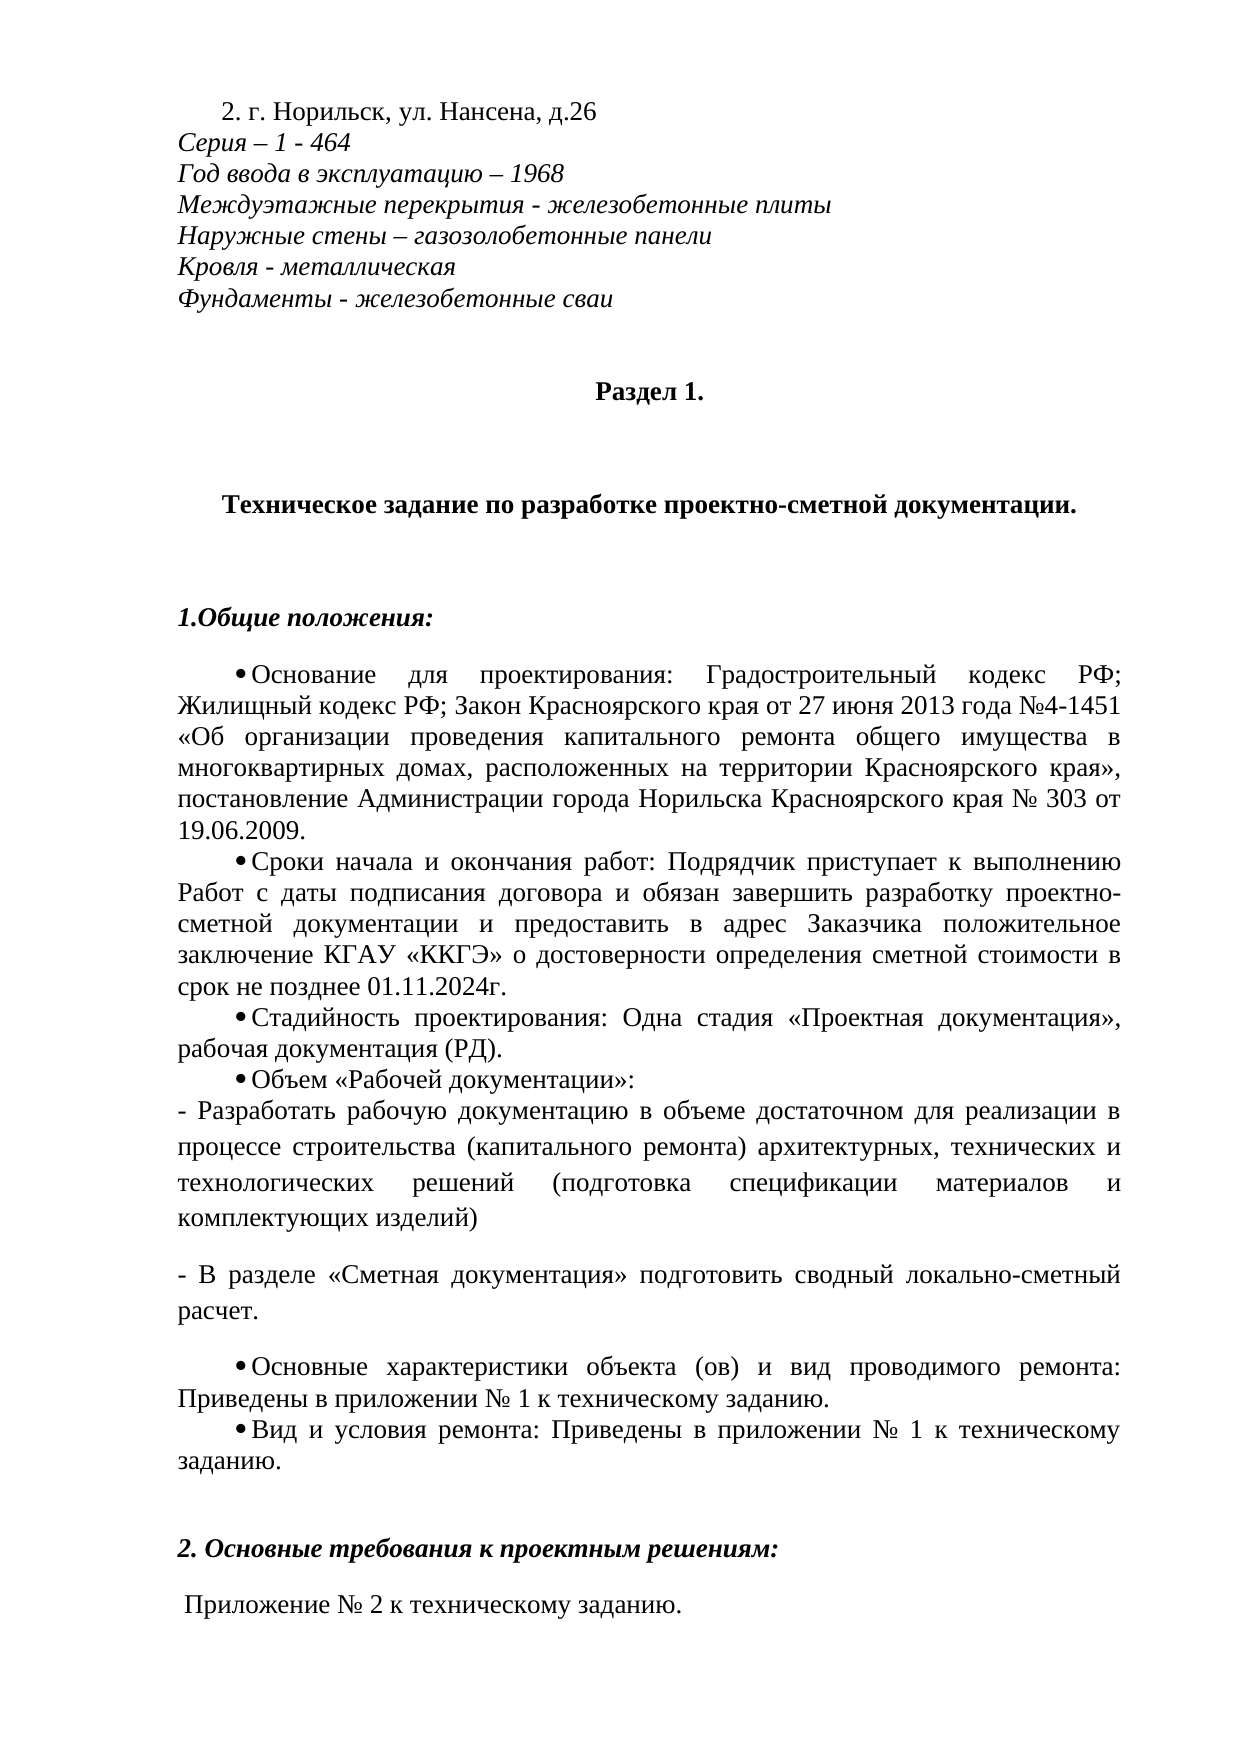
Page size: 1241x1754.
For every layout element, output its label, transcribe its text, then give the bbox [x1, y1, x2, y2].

text - В разделе «Сметная документация» подготовить сводный локально-сметный расчет. [177, 1258, 1122, 1325]
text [177, 219, 1122, 251]
list Стадийность проектирования: Одна стадия «Проектная документация», рабочая документация (РД). [177, 1001, 1122, 1063]
text - Разработать рабочую документацию в объеме достаточном для реализации в процессе строительства (капитального ремонта) архитектурных, технических и технологических решений (подготовка спецификации материалов и комплектующих изделий) [177, 1094, 1122, 1233]
text 1.Общие положения: [177, 601, 1122, 632]
list Основные характеристики объекта (ов) и вид проводимого ремонта: Приведены в приложении № 1 к техническому заданию. [177, 1350, 1122, 1413]
list Сроки начала и окончания работ: Подрядчик приступает к выполнению Работ с даты подписания договора и обязан завершить разработку проектно-сметной документации и предоставить в адрес Заказчика положительное заключение КГАУ «ККГЭ» о достоверности определения сметной стоимости в срок не позднее 01.11.2024г. [177, 845, 1122, 1001]
text Техническое задание по разработке проектно-сметной документации. [177, 488, 1122, 519]
list Объем «Рабочей документации»: [177, 1063, 1122, 1094]
text Приложение № 2 к техническому заданию. [177, 1588, 1122, 1619]
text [177, 188, 1122, 219]
list Вид и условия ремонта: Приведены в приложении № 1 к техническому заданию. [177, 1413, 1122, 1475]
text Кровля - металлическая [177, 251, 1122, 282]
text 2. Основные требования к проектным решениям: [177, 1532, 1122, 1563]
text Год ввода в эксплуатацию – 1968 [177, 157, 1122, 188]
text Серия – 1 - 464 [177, 126, 1122, 157]
list Основание для проектирования: Градостроительный кодекс РФ; Жилищный кодекс РФ; Закон Красноярского края от 27 июня 2013 года №4-1451 «Об организации проведения капитального ремонта общего имущества в многоквартирных домах, расположенных на территории Красноярского края», постановление Администрации города Норильска Красноярского края № 303 от 19.06.2009. [177, 658, 1122, 845]
text Раздел 1. [177, 375, 1122, 406]
list 2. г. Норильск, ул. Нансена, д.26 [221, 95, 1122, 126]
text Фундаменты - железобетонные сваи [177, 282, 1122, 313]
